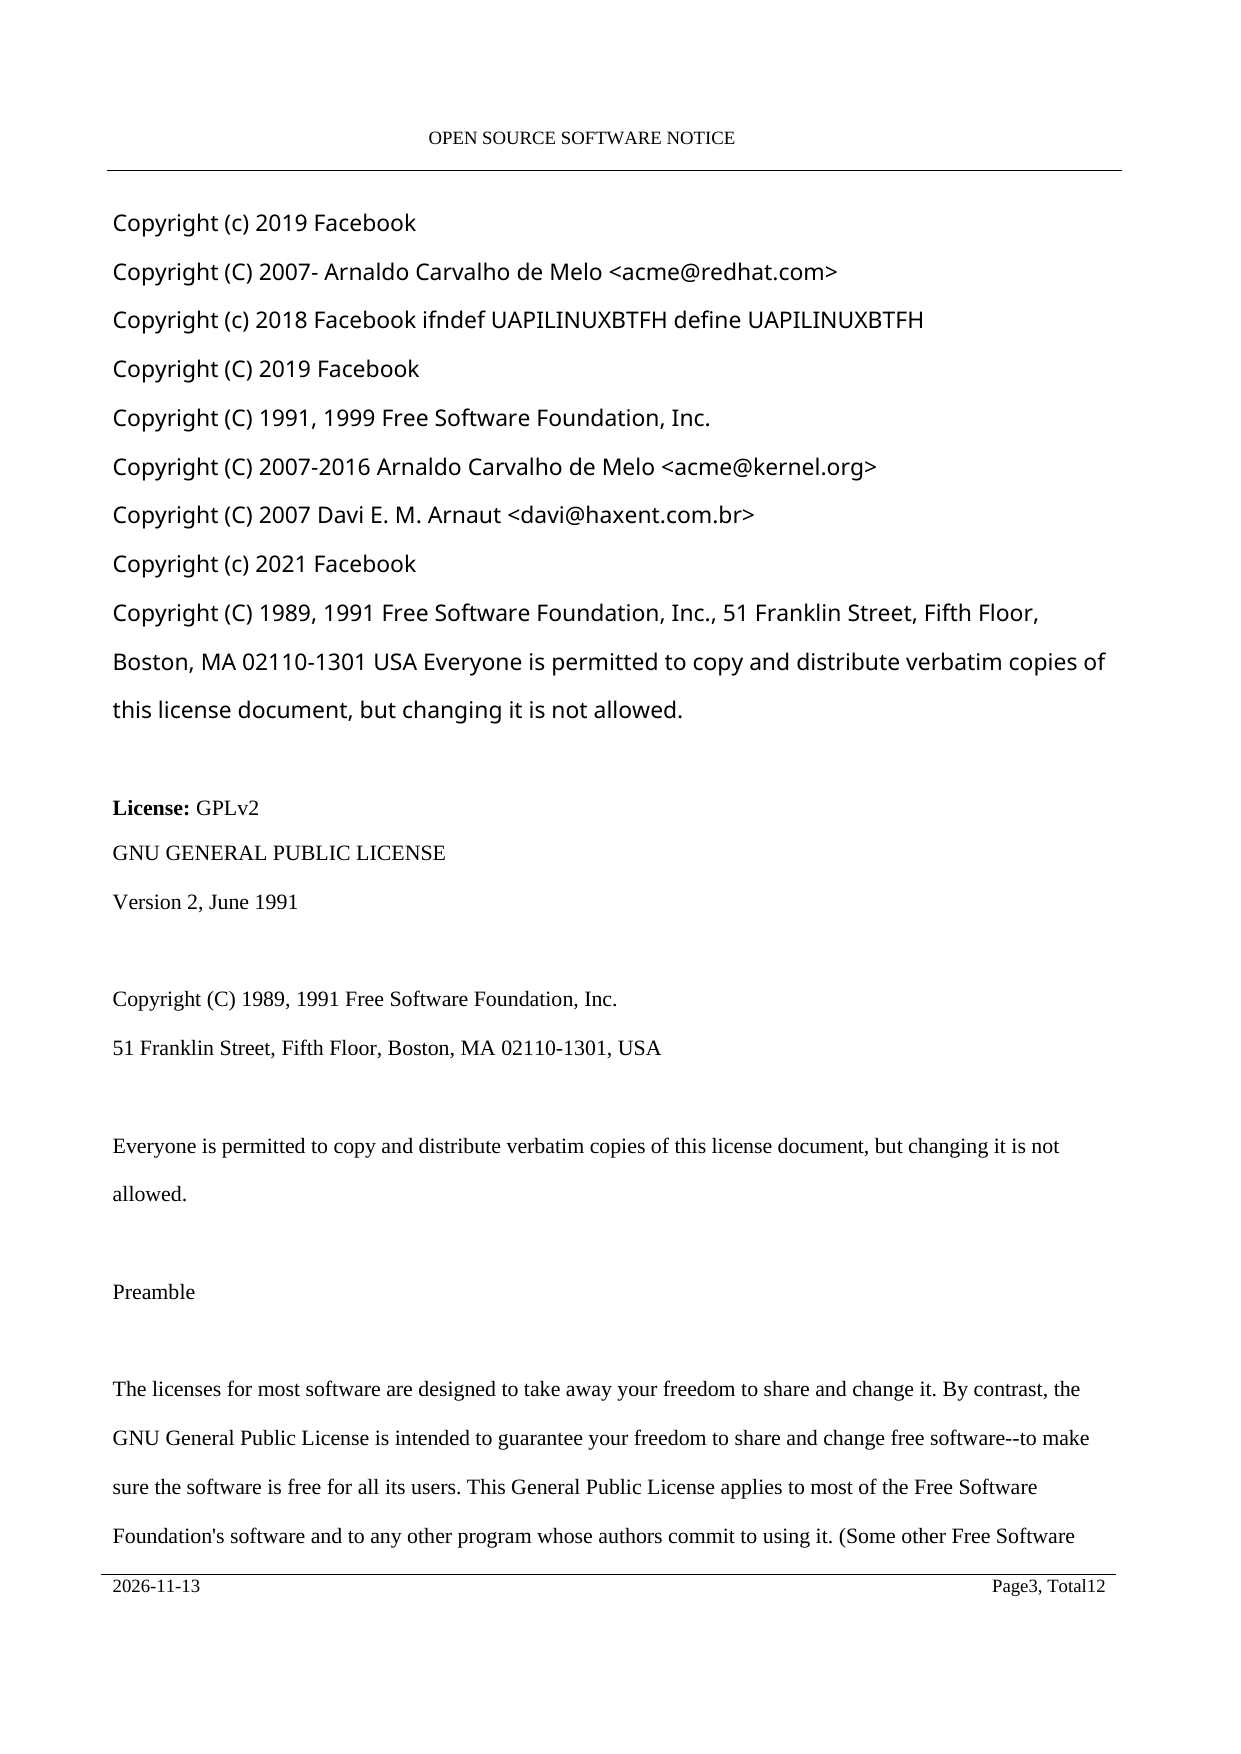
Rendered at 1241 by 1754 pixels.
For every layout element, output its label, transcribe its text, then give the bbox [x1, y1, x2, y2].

text License: GPLv2 [112, 791, 1128, 824]
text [112, 836, 1128, 1551]
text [112, 206, 1128, 775]
